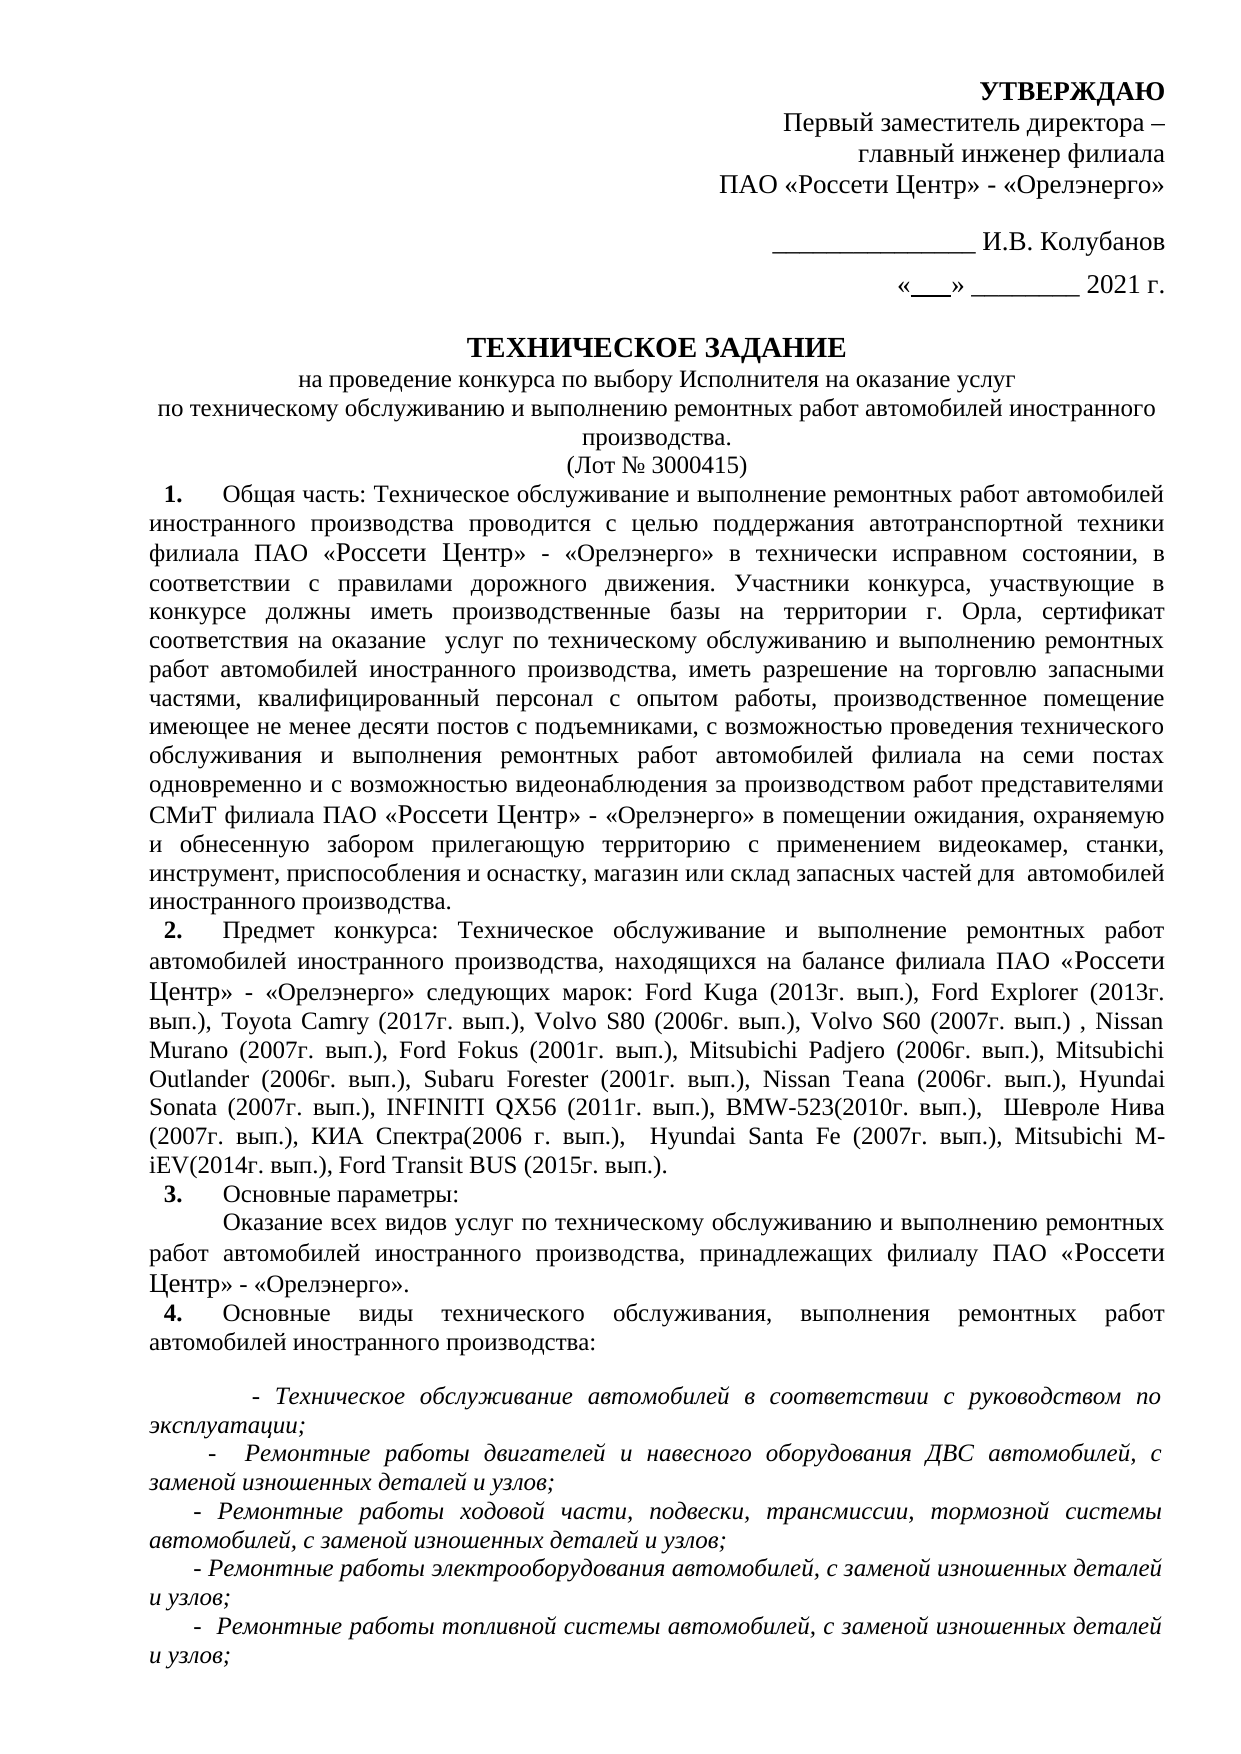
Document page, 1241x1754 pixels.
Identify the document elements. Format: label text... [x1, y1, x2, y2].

text ПАО «Россети Центр» - «Орелэнерго» [75, 168, 1165, 199]
list Основные виды технического обслуживания, выполнения ремонтных работ автомобилей иностранного производства: [149, 1298, 1165, 1356]
list Основные параметры: [164, 1179, 1165, 1207]
text по техническому обслуживанию и выполнению ремонтных работ автомобилей иностранного производства. [148, 393, 1165, 450]
text - Техническое обслуживание автомобилей в соответствии с руководством по эксплуатации; [149, 1381, 1165, 1438]
text главный инженер филиала [75, 137, 1165, 168]
text (Лот № 3000415) [148, 450, 1165, 479]
list Предмет конкурса: Техническое обслуживание и выполнение ремонтных работ автомобилей иностранного производства, находящихся на балансе филиала ПАО «Россети Центр» - «Орелэнерго» следующих марок: Ford Kuga (2013г. вып.), Ford Explorer (2013г. вып.), Toyota Camry (2017г. вып.), Volvo S80 (2006г. вып.), Volvo S60 (2007г. вып.) , Nissan Murano (2007г. вып.), Ford Fokus (2001г. вып.), Mitsubichi Padjero (2006г. вып.), Mitsubichi Outlander (2006г. вып.), Subaru Fоrester (2001г. вып.), Nissan Teana (2006г. вып.), Hyundai Sonata (2007г. вып.), INFINITI QX56 (2011г. вып.), BMW-523(2010г. вып.), Шевроле Нива (2007г. вып.), КИА Спектра(2006 г. вып.), Hyundai Santa Fe (2007г. вып.), Mitsubichi M-iEV(2014г. вып.), Ford Transit BUS (2015г. вып.). [149, 915, 1165, 1179]
text - Ремонтные работы электрооборудования автомобилей, с заменой изношенных деталей и узлов; [149, 1553, 1165, 1611]
text УТВЕРЖДАЮ [75, 75, 1165, 106]
text - Ремонтные работы ходовой части, подвески, трансмиссии, тормозной системы автомобилей, с заменой изношенных деталей и узлов; [149, 1496, 1165, 1553]
list Общая часть: Техническое обслуживание и выполнение ремонтных работ автомобилей иностранного производства проводится с целью поддержания автотранспортной техники филиала ПАО «Россети Центр» - «Орелэнерго» в технически исправном состоянии, в соответствии с правилами дорожного движения. Участники конкурса, участвующие в конкурсе должны иметь производственные базы на территории г. Орла, сертификат соответствия на оказание услуг по техническому обслуживанию и выполнению ремонтных работ автомобилей иностранного производства, иметь разрешение на торговлю запасными частями, квалифицированный персонал с опытом работы, производственное помещение имеющее не менее десяти постов с подъемниками, с возможностью проведения технического обслуживания и выполнения ремонтных работ автомобилей филиала на семи постах одновременно и с возможностью видеонаблюдения за производством работ представителями СМиТ филиала ПАО «Россети Центр» - «Орелэнерго» в помещении ожидания, охраняемую и обнесенную забором прилегающую территорию с применением видеокамер, станки, инструмент, приспособления и оснастку, магазин или склад запасных частей для автомобилей иностранного производства. [149, 479, 1165, 915]
text « » ________ 2021 г. [75, 268, 1165, 299]
text - Ремонтные работы двигателей и навесного оборудования ДВС автомобилей, с заменой изношенных деталей и узлов; [149, 1438, 1165, 1496]
text - Ремонтные работы топливной системы автомобилей, с заменой изношенных деталей и узлов; [149, 1611, 1165, 1668]
text на проведение конкурса по выбору Исполнителя на оказание услуг [148, 364, 1165, 393]
list Оказание всех видов услуг по техническому обслуживанию и выполнению ремонтных работ автомобилей иностранного производства, принадлежащих филиалу ПАО «Россети Центр» - «Орелэнерго». [149, 1207, 1165, 1298]
text _______________ И.В. Колубанов [75, 224, 1165, 256]
text Первый заместитель директора – [75, 106, 1165, 137]
text ТЕХНИЧЕСКОЕ ЗАДАНИЕ [148, 331, 1165, 364]
